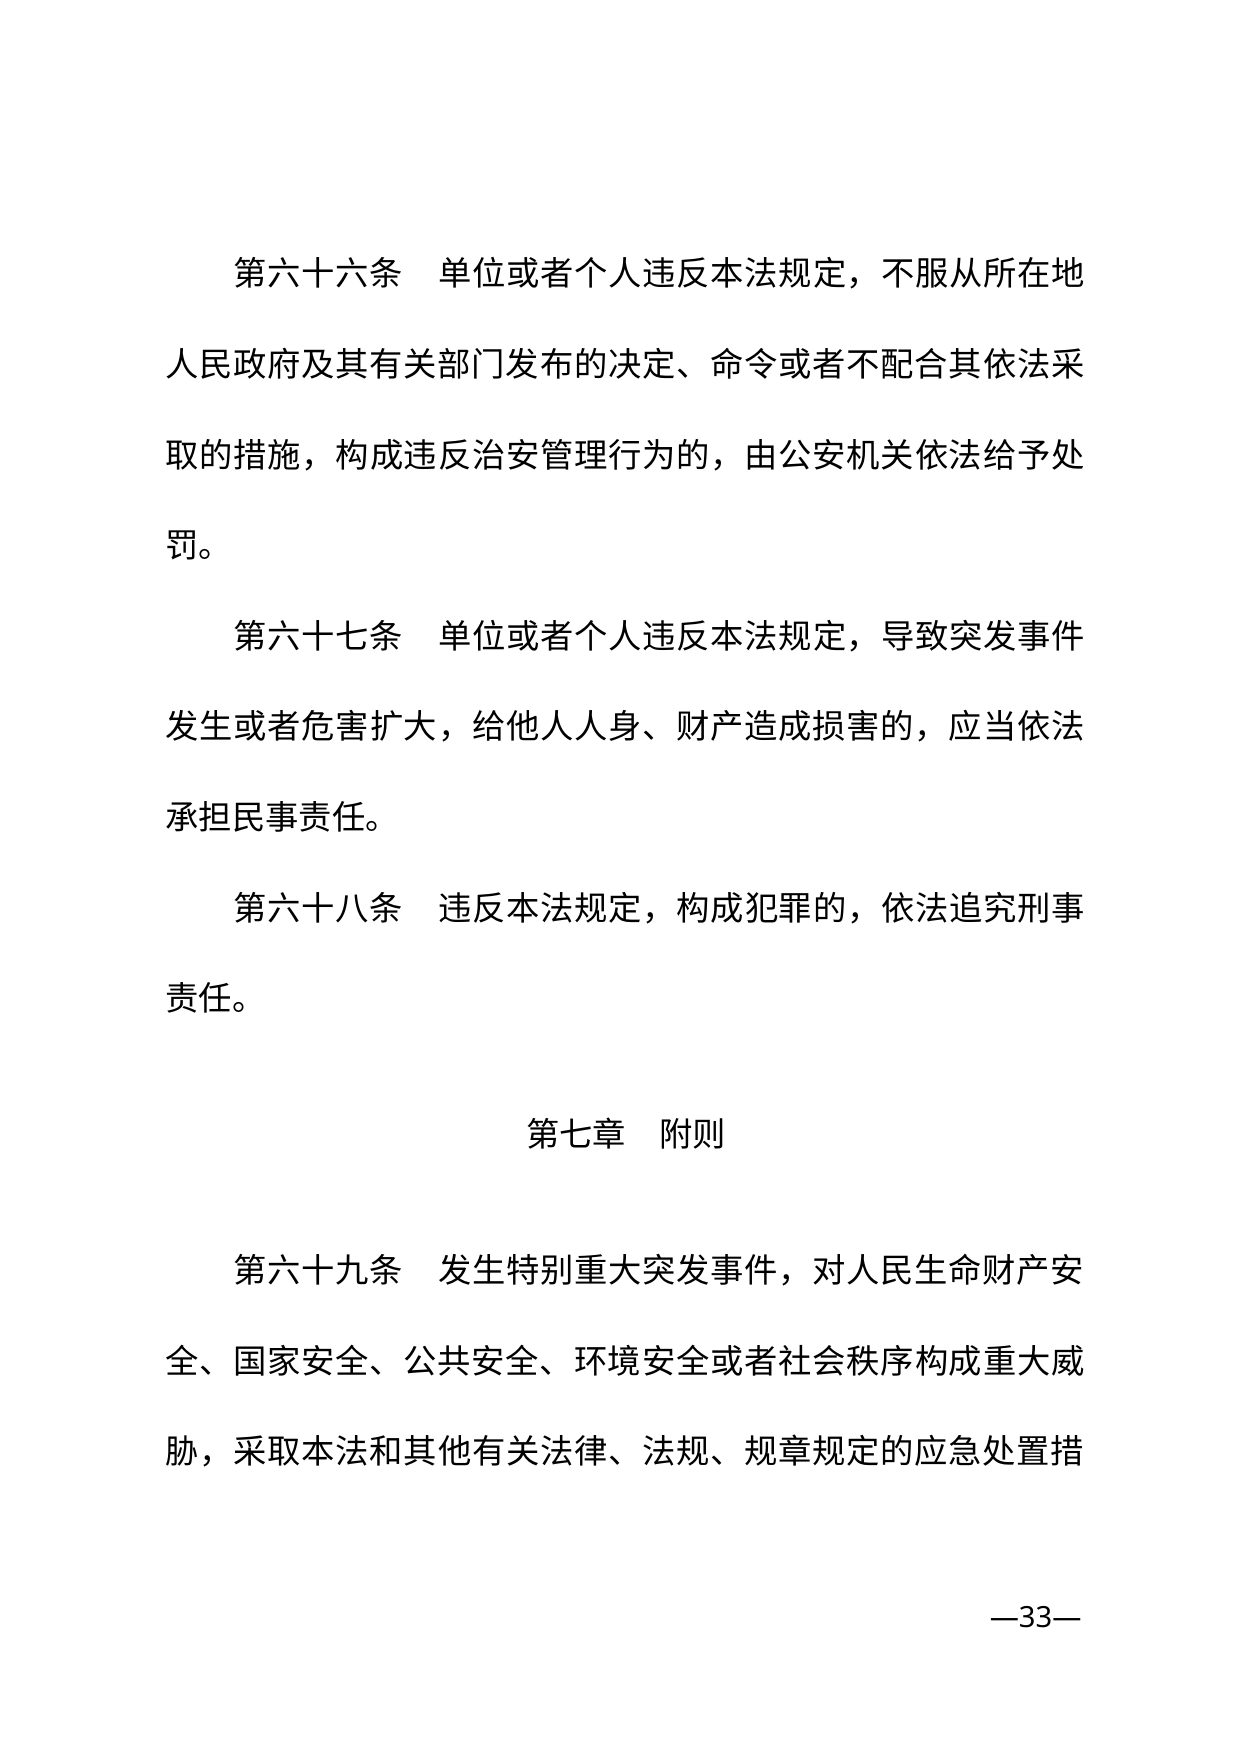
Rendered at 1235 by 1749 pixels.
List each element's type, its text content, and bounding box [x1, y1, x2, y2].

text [165, 1223, 1087, 1495]
text 第六十六条 单位或者个人违反本法规定，不服从所在地人民政府及其有关部门发布的决定、命令或者不配合其依法采取的措施，构成违反治安管理行为的，由公安机关依法给予处罚。 [165, 226, 1087, 588]
text 第六十八条 违反本法规定，构成犯罪的，依法追究刑事责任。 [165, 860, 1087, 1042]
text 第七章 附则 [165, 1087, 1087, 1177]
text 第六十七条 单位或者个人违反本法规定，导致突发事件发生或者危害扩大，给他人人身、财产造成损害的，应当依法承担民事责任。 [165, 588, 1087, 860]
